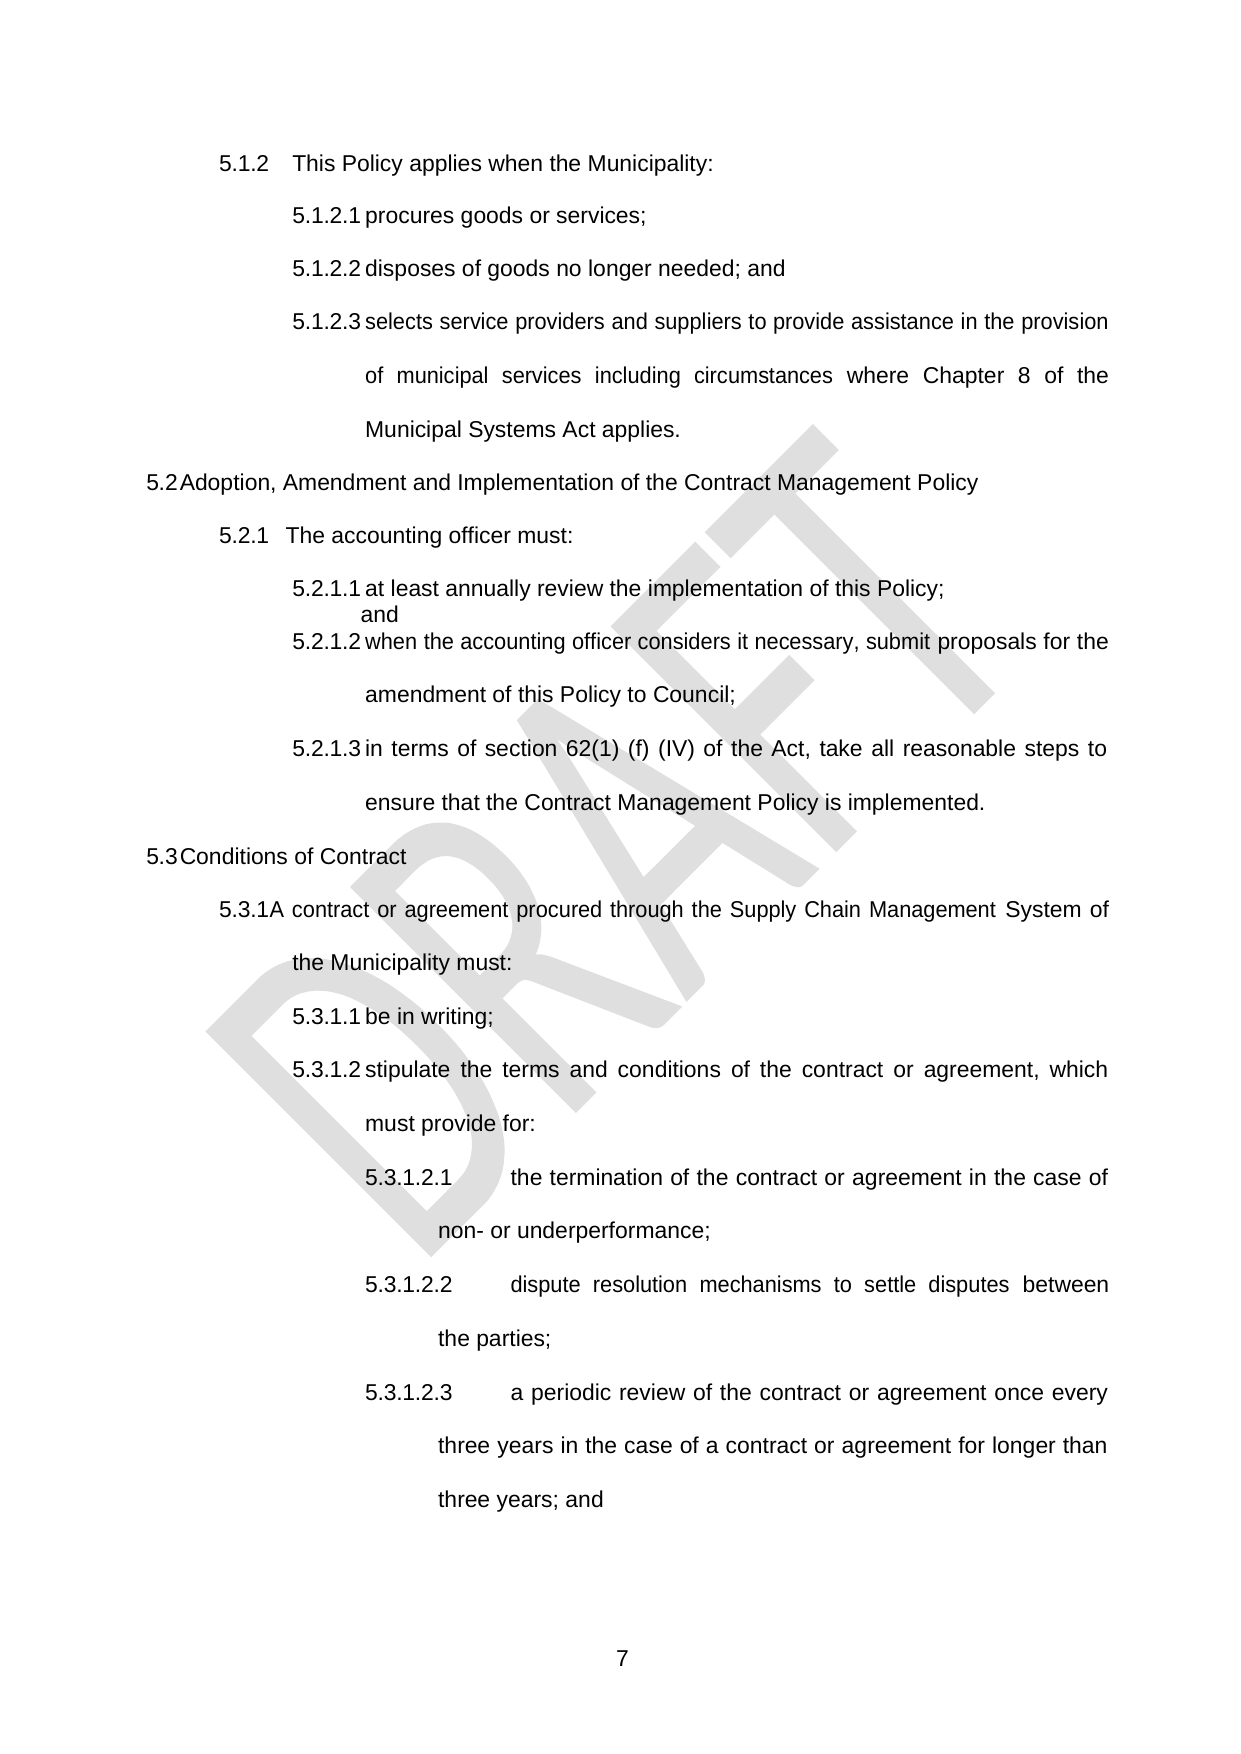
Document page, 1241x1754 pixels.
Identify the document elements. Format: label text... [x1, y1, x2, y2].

list A contract or agreement procured through the Supply Chain Management System of the Municipality must: [219, 896, 1109, 976]
list in terms of section 62(1) (f) (IV) of the Act, take all reasonable steps to ensure that the Contract Management Policy is implemented. [292, 735, 1109, 815]
list selects service providers and suppliers to provide assistance in the provision of municipal services including circumstances where Chapter 8 of the Municipal Systems Act applies. [292, 308, 1109, 442]
list stipulate the terms and conditions of the contract or agreement, which must provide for: [292, 1056, 1109, 1136]
list procures goods or services; [292, 202, 1109, 229]
list when the accounting officer considers it necessary, submit proposals for the amendment of this Policy to Council; [292, 628, 1109, 708]
list This Policy applies when the Municipality: [219, 150, 1109, 176]
list The accounting officer must: [219, 522, 1109, 548]
list Adoption, Amendment and Implementation of the Contract Management Policy [146, 469, 1109, 496]
text and [360, 601, 1109, 628]
list at least annually review the implementation of this Policy; [292, 575, 1109, 601]
list Conditions of Contract [146, 843, 1109, 869]
list disposes of goods no longer needed; and [292, 255, 1109, 282]
list a periodic review of the contract or agreement once every three years in the case of a contract or agreement for longer than three years; and [365, 1378, 1109, 1512]
list the termination of the contract or agreement in the case of non- or underperformance; [365, 1163, 1109, 1244]
list dispute resolution mechanisms to settle disputes between the parties; [365, 1271, 1109, 1351]
list be in writing; [292, 1003, 1109, 1029]
